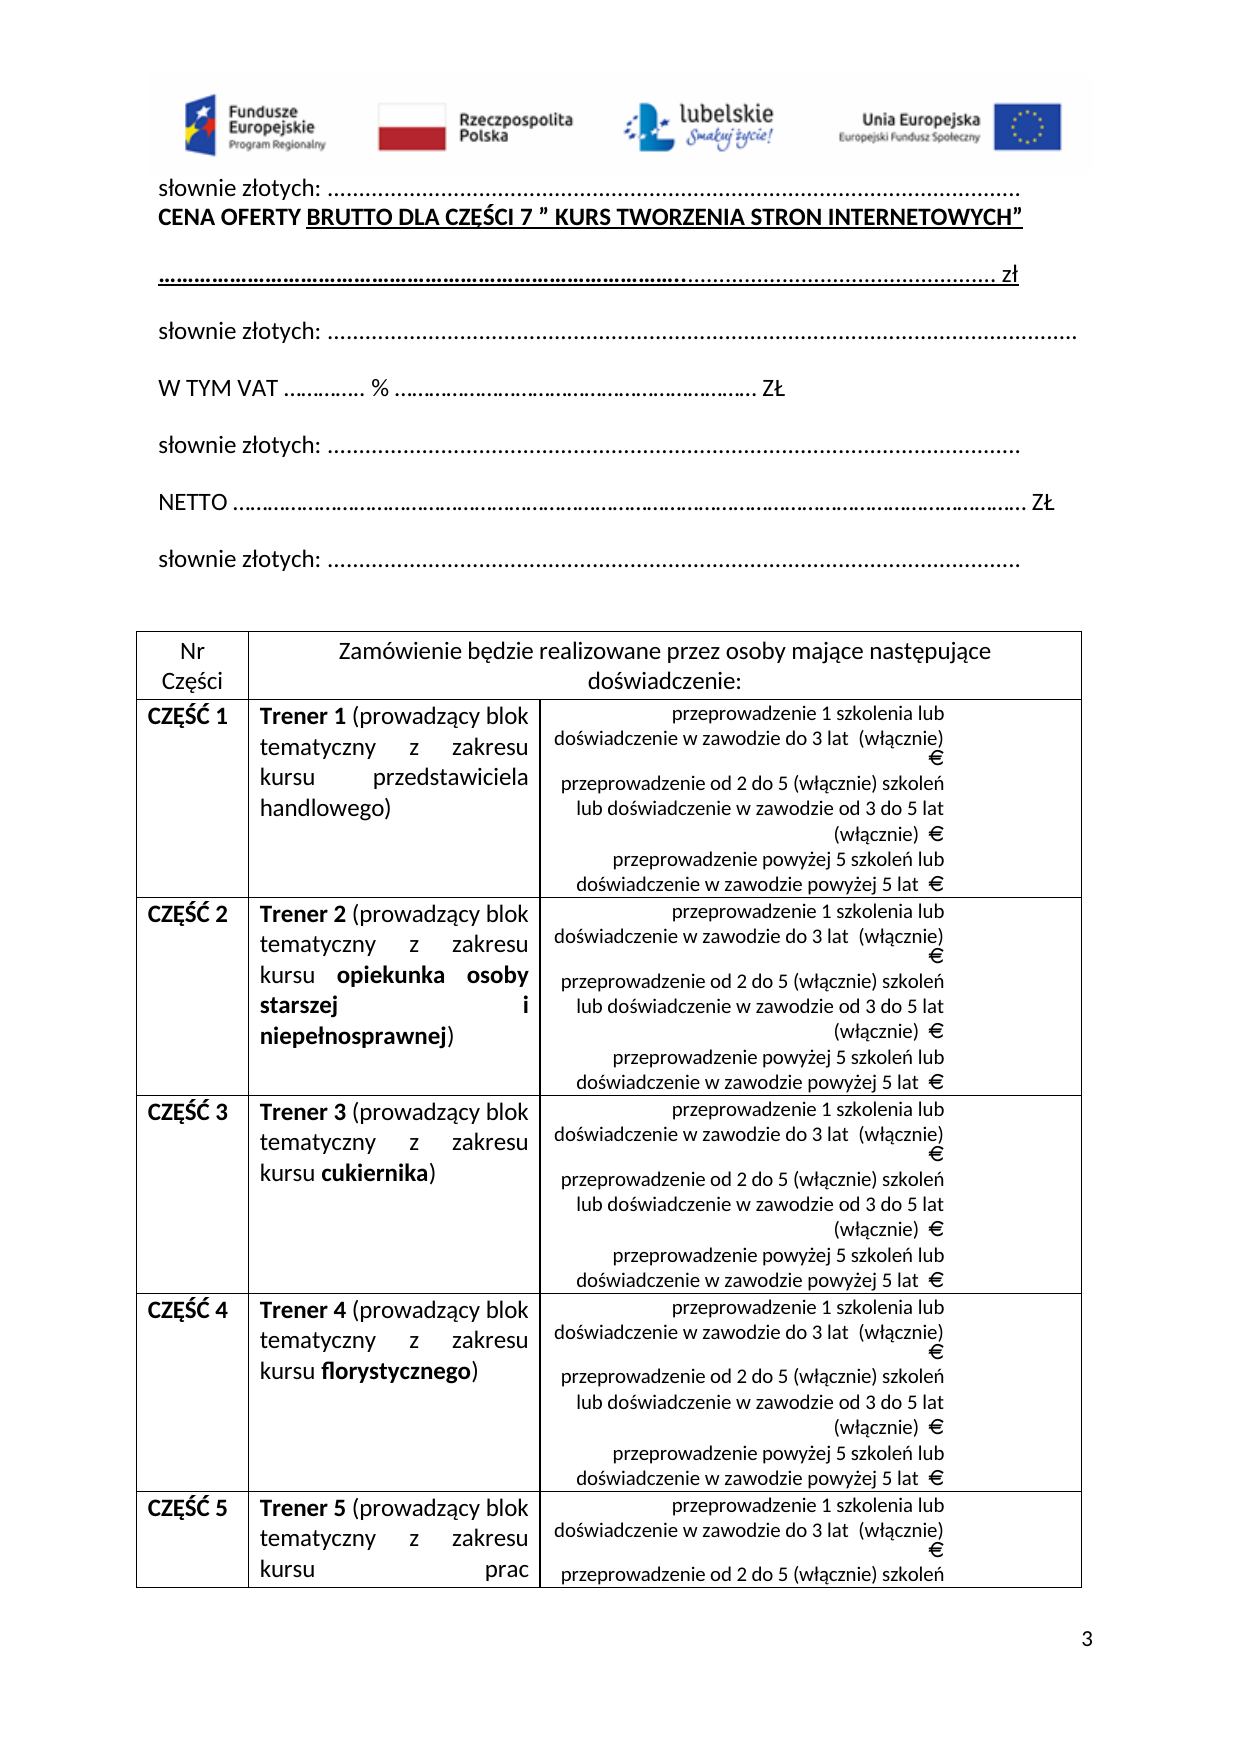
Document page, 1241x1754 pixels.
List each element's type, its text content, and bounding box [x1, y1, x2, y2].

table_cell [249, 1492, 539, 1587]
table_header Zamówienie będzie realizowane przez osoby mające następujące doświadczenie: [249, 632, 1081, 699]
table_cell CZĘŚĆ 2 [137, 898, 248, 1095]
text słownie złotych: .............................................................................................................. [158, 545, 1091, 573]
text NETTO ………………………………………………………………………………………………………………………… ZŁ [158, 488, 1091, 516]
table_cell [541, 1492, 1081, 1587]
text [158, 174, 1091, 202]
text CENA OFERTY BRUTTO DLA CZĘŚCI 7 ” KURS TWORZENIA STRON INTERNETOWYCH” [158, 202, 1091, 231]
text W TYM VAT ………….. % ……………………………………………………… ZŁ [158, 374, 1091, 402]
text słownie złotych: ....................................................................................................................... [158, 317, 1091, 345]
text ……………………………………………………………………………................................................... zł [158, 259, 1091, 288]
table_cell Trener 3 (prowadzący blok tematyczny z zakresu kursu cukiernika) [249, 1096, 539, 1293]
table_cell Trener 2 (prowadzący blok tematyczny z zakresu kursu opiekunka osoby starszej i niepełnosprawnej) [249, 898, 539, 1095]
table_cell CZĘŚĆ 1 [137, 700, 248, 897]
table_cell CZĘŚĆ 5 [137, 1492, 248, 1587]
table_cell CZĘŚĆ 4 [137, 1294, 248, 1491]
text słownie złotych: .............................................................................................................. [158, 431, 1091, 459]
table_cell CZĘŚĆ 3 [137, 1096, 248, 1293]
table_cell Trener 4 (prowadzący blok tematyczny z zakresu kursu florystycznego) [249, 1294, 539, 1491]
table_cell Trener 1 (prowadzący blok tematyczny z zakresu kursu przedstawiciela handlowego) [249, 700, 539, 897]
table_header Nr Części [137, 632, 248, 699]
